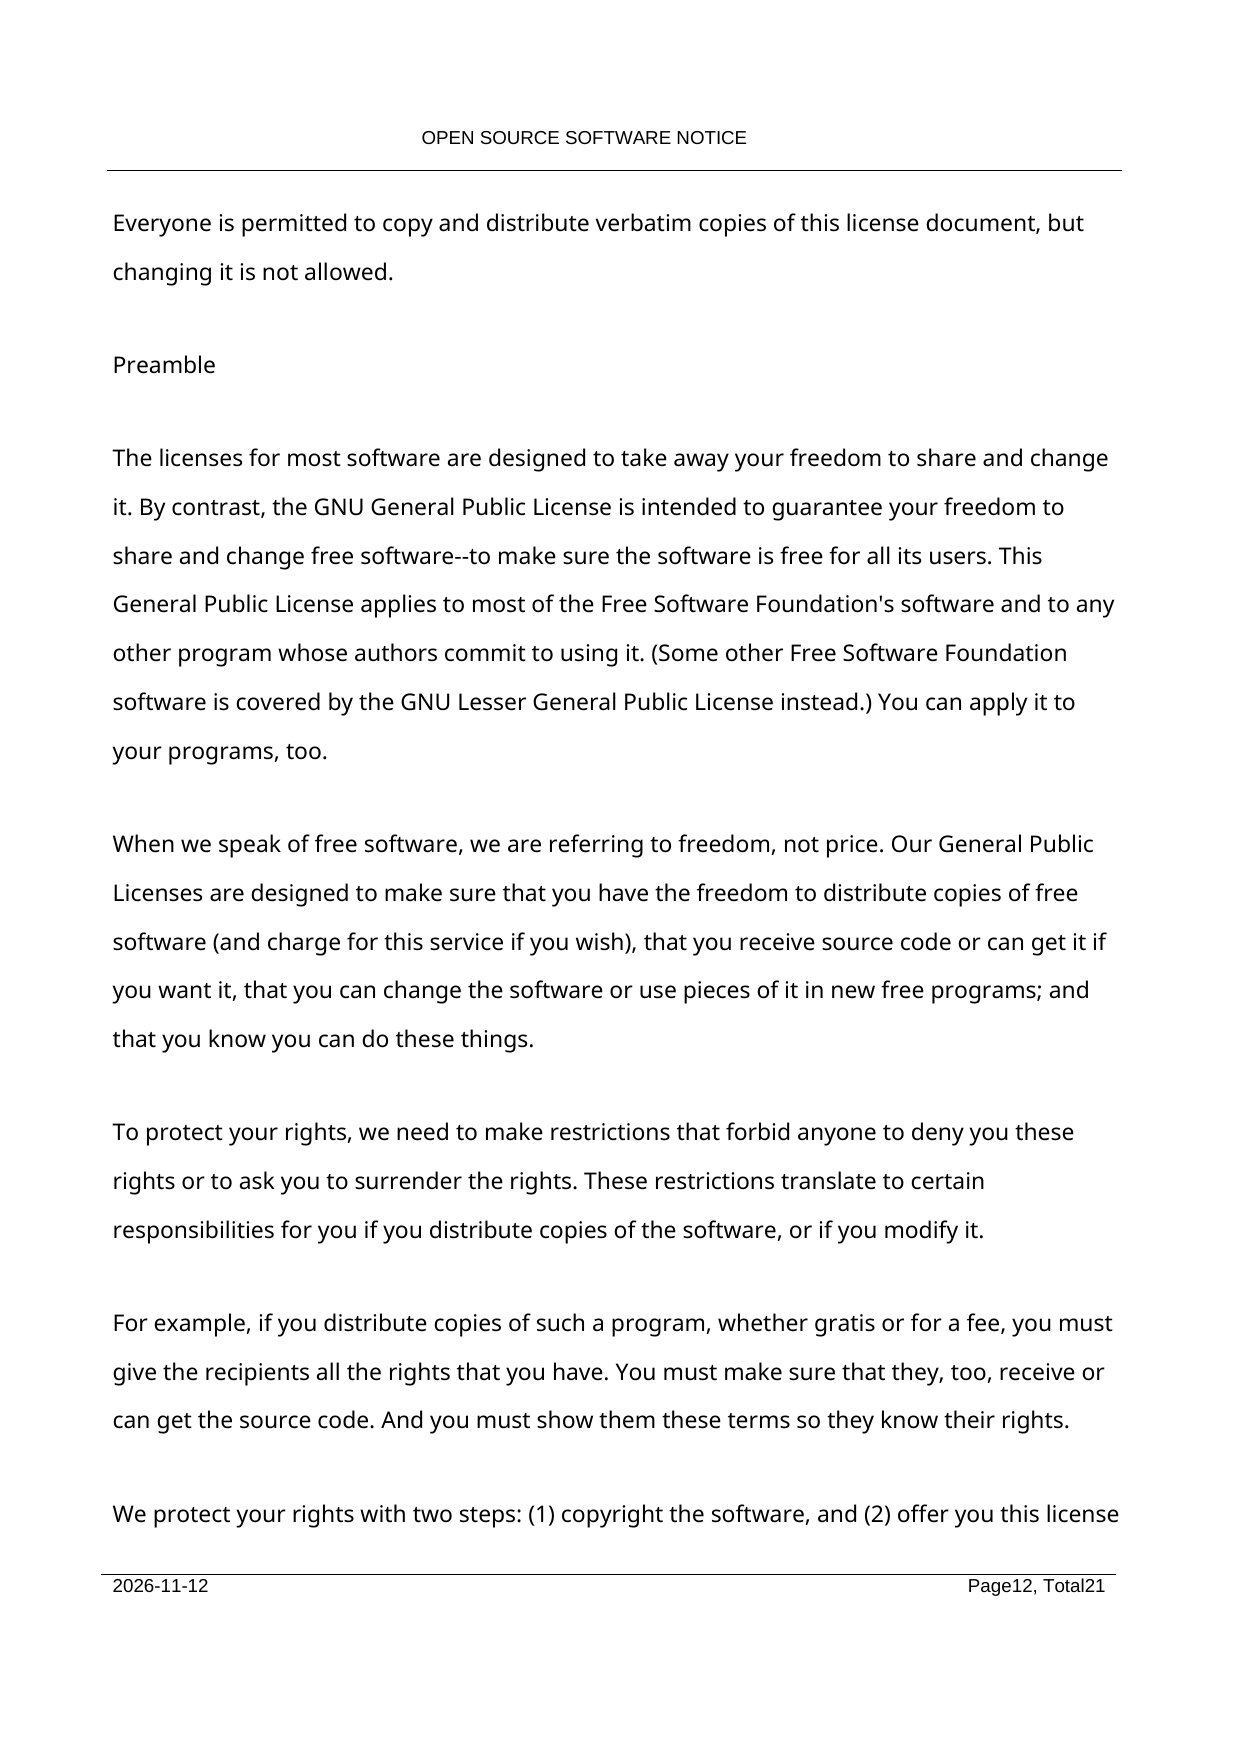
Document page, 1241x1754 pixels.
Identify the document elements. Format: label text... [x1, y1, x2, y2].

text Preamble [112, 348, 1128, 381]
text To protect your rights, we need to make restrictions that forbid anyone to deny you these rights or to ask you to surrender the rights. These restrictions translate to certain responsibilities for you if you distribute copies of the software, or if you modify it. [112, 1116, 1128, 1246]
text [112, 1497, 1128, 1529]
text Everyone is permitted to copy and distribute verbatim copies of this license document, but changing it is not allowed. [112, 206, 1128, 288]
text The licenses for most software are designed to take away your freedom to share and change it. By contrast, the GNU General Public License is intended to guarantee your freedom to share and change free software--to make sure the software is free for all its users. This General Public License applies to most of the Free Software Foundation's software and to any other program whose authors commit to using it. (Some other Free Software Foundation software is covered by the GNU Lesser General Public License instead.) You can apply it to your programs, too. [112, 442, 1128, 767]
text When we speak of free software, we are referring to freedom, not price. Our General Public Licenses are designed to make sure that you have the freedom to distribute copies of free software (and charge for this service if you wish), that you receive source code or can get it if you want it, that you can change the software or use pieces of it in new free programs; and that you know you can do these things. [112, 827, 1128, 1055]
text For example, if you distribute copies of such a program, whether gratis or for a fee, you must give the recipients all the rights that you have. You must make sure that they, too, receive or can get the source code. And you must show them these terms so they know their rights. [112, 1306, 1128, 1436]
